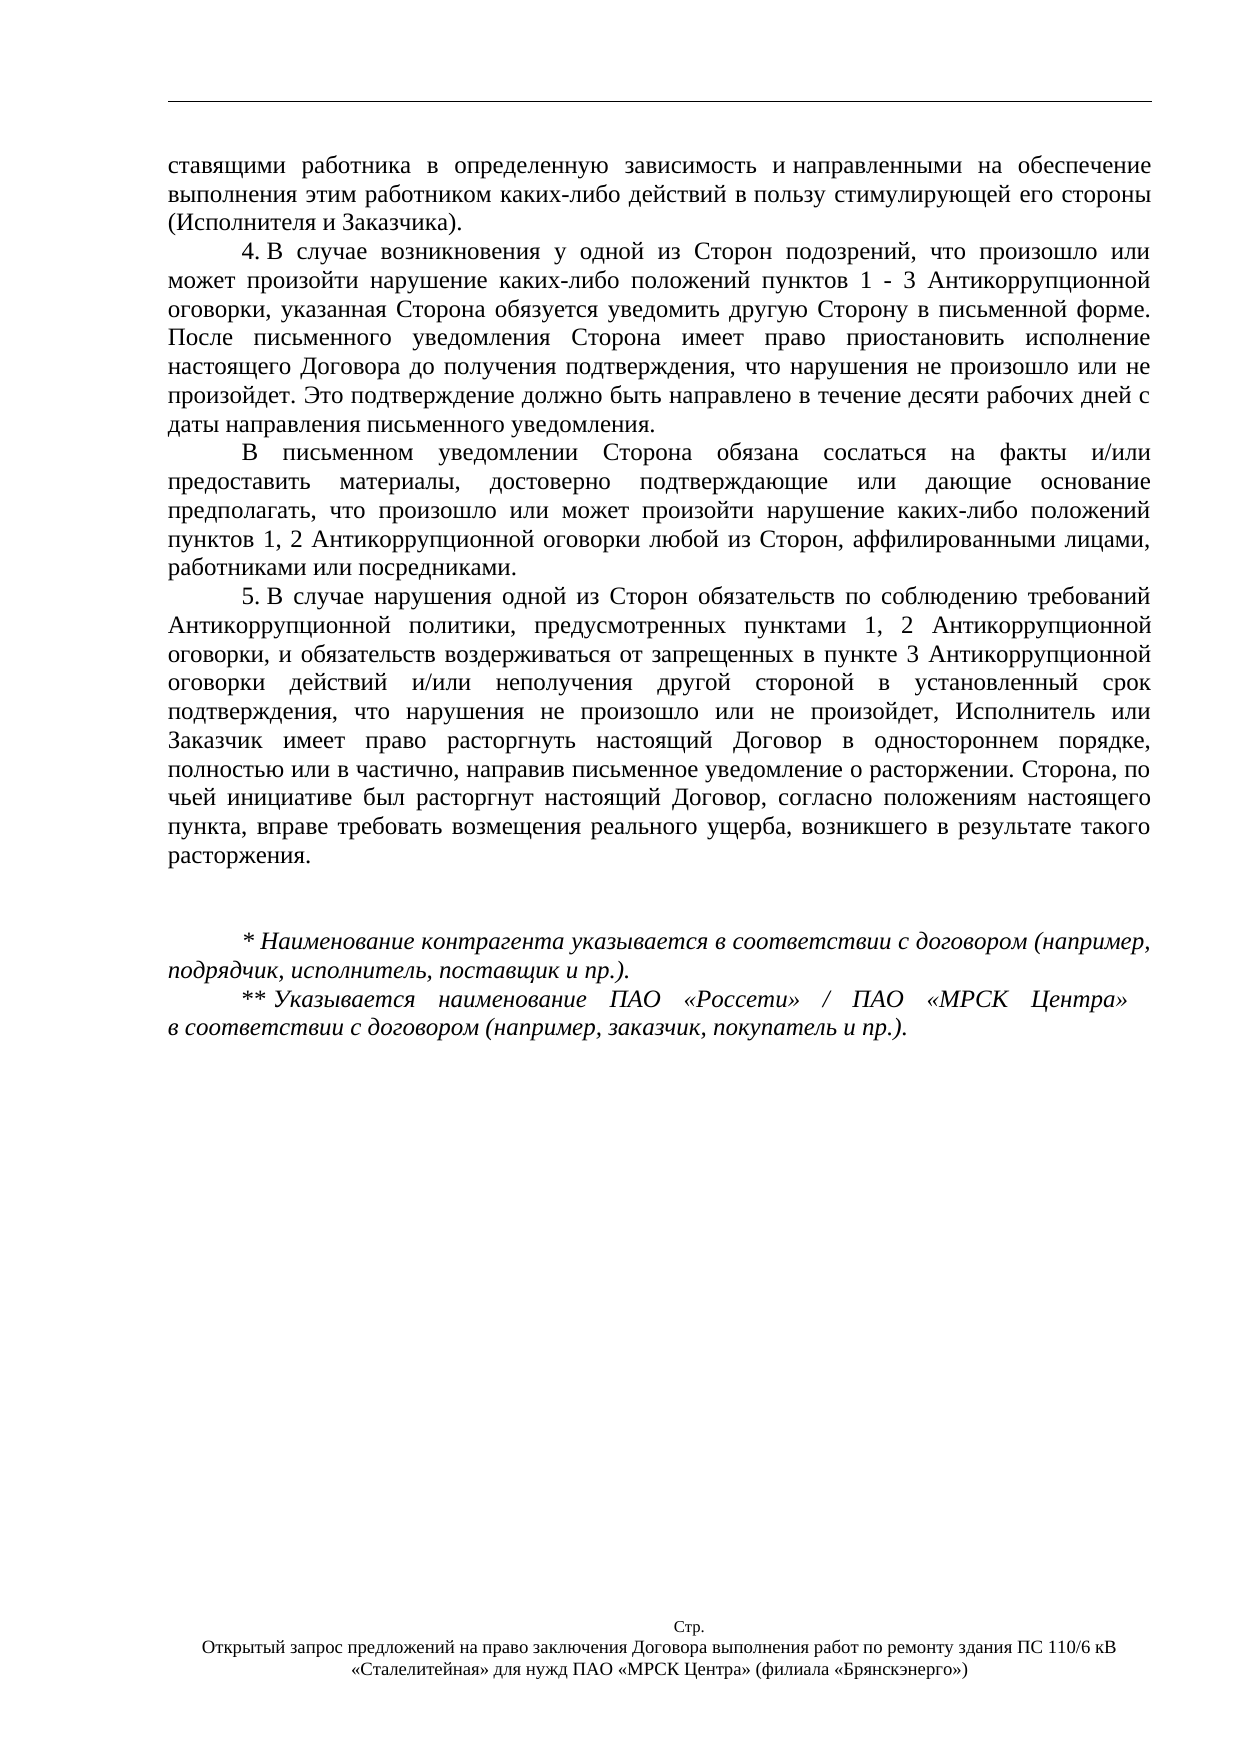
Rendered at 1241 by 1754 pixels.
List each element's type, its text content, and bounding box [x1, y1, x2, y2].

text * Наименование контрагента указывается в соответствии с договором (например, подрядчик, исполнитель, поставщик и пр.). [168, 926, 1152, 984]
text 4. В случае возникновения у одной из Сторон подозрений, что произошло или может произойти нарушение каких-либо положений пунктов 1 - 3 Антикоррупционной оговорки, указанная Сторона обязуется уведомить другую Сторону в письменной форме. После письменного уведомления Сторона имеет право приостановить исполнение настоящего Договора до получения подтверждения, что нарушения не произошло или не произойдет. Это подтверждение должно быть направлено в течение десяти рабочих дней с даты направления письменного уведомления. [168, 236, 1152, 437]
text 5. В случае нарушения одной из Сторон обязательств по соблюдению требований Антикоррупционной политики, предусмотренных пунктами 1, 2 Антикоррупционной оговорки, и обязательств воздерживаться от запрещенных в пункте 3 Антикоррупционной оговорки действий и/или неполучения другой стороной в установленный срок подтверждения, что нарушения не произошло или не произойдет, Исполнитель или Заказчик имеет право расторгнуть настоящий Договор в одностороннем порядке, полностью или в частично, направив письменное уведомление о расторжении. Сторона, по чьей инициативе был расторгнут настоящий Договор, согласно положениям настоящего пункта, вправе требовать возмещения реального ущерба, возникшего в результате такого расторжения. [168, 581, 1152, 869]
text ** Указывается наименование ПАО «Россети» / ПАО «МРСК Центра» в соответствии с договором (например, заказчик, покупатель и пр.). [168, 984, 1152, 1041]
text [168, 150, 1152, 236]
text В письменном уведомлении Сторона обязана сослаться на факты и/или предоставить материалы, достоверно подтверждающие или дающие основание предполагать, что произошло или может произойти нарушение каких-либо положений пунктов 1, 2 Антикоррупционной оговорки любой из Сторон, аффилированными лицами, работниками или посредниками. [168, 437, 1152, 581]
